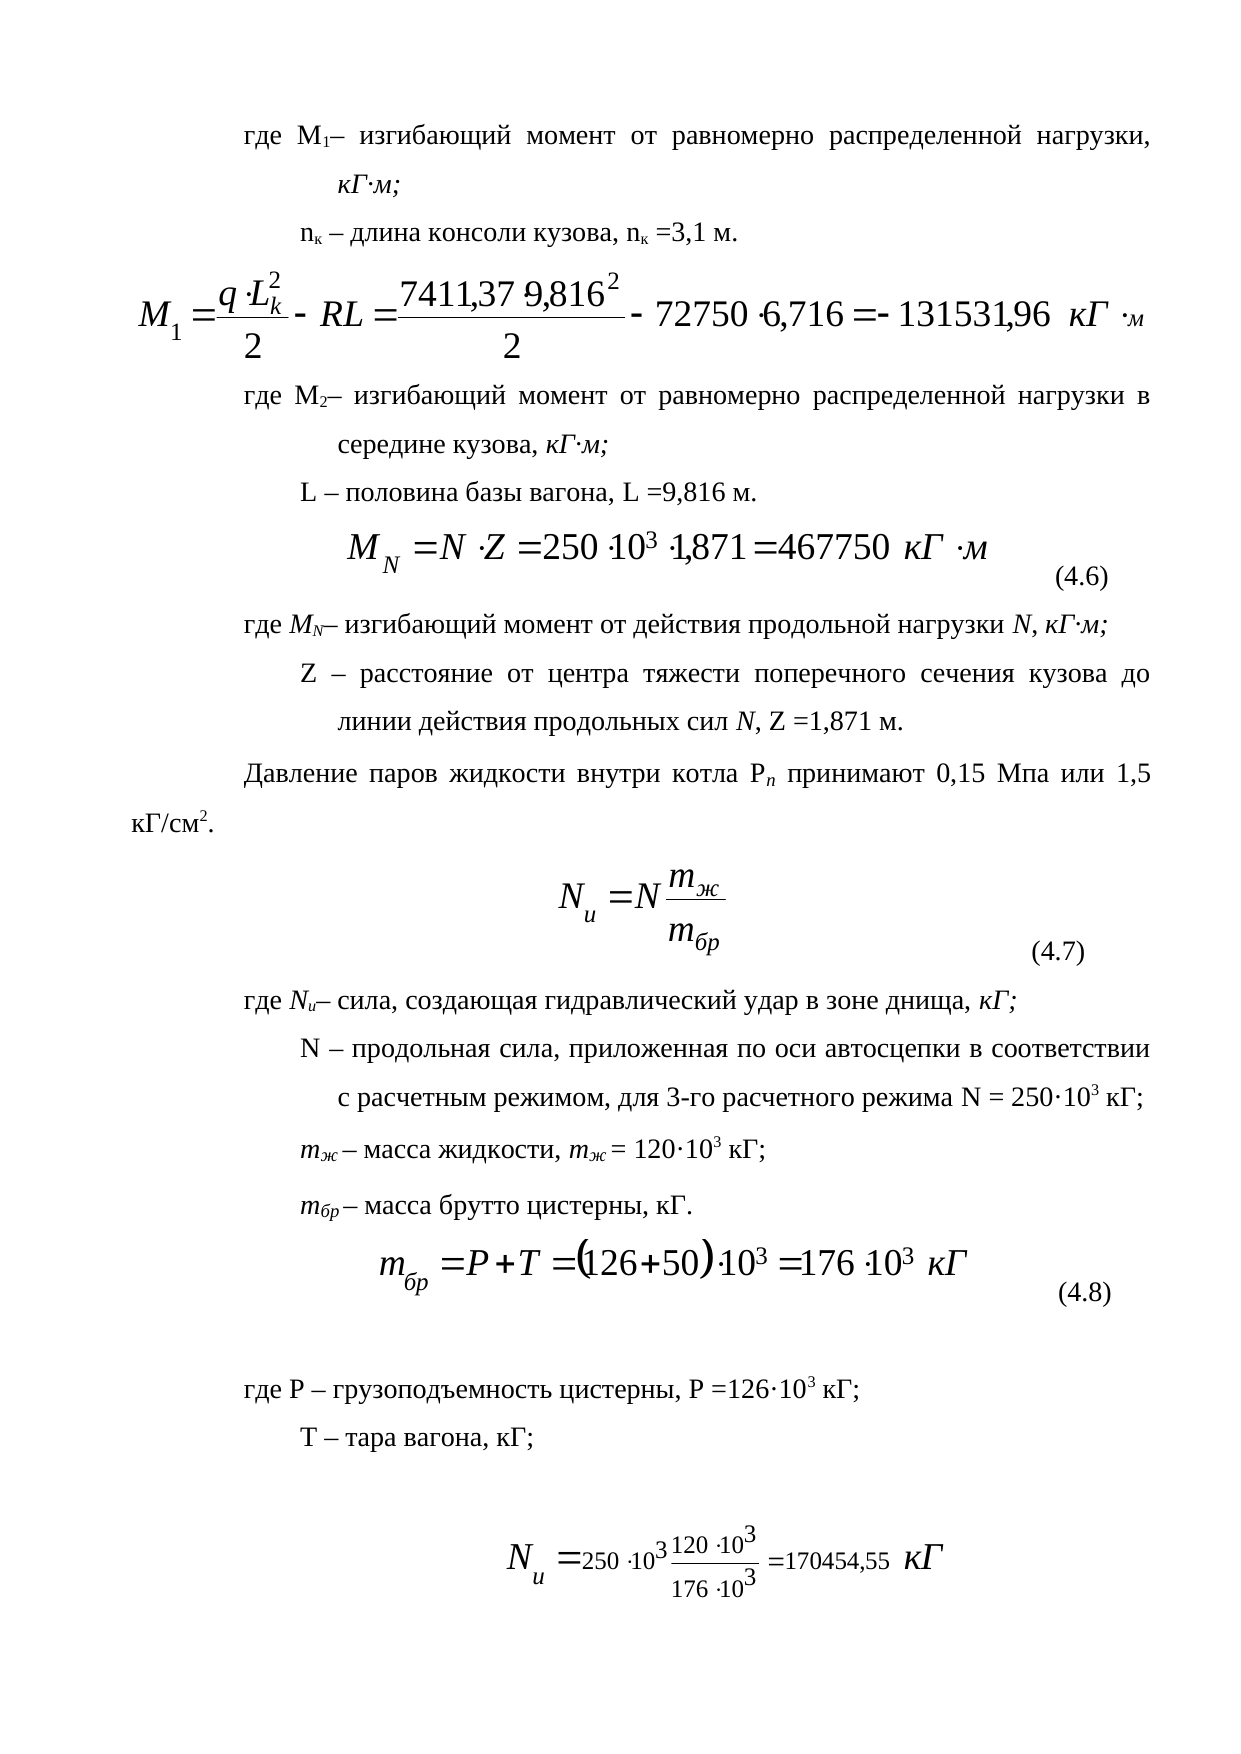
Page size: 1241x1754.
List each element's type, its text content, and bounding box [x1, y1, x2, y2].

text где Р – грузоподъемность цистерны, Р =126·103 кГ; [244, 1372, 1152, 1404]
text где МN– изгибающий момент от действия продольной нагрузки N, кГ·м; [244, 607, 1152, 639]
text nк – длина консоли кузова, nк =3,1 м. [300, 215, 1152, 248]
text (4.6) [300, 524, 1152, 591]
text тж – масса жидкости, тж = 120·103 кГ; [300, 1129, 1152, 1166]
text (4.7) [131, 854, 1152, 967]
text (4.8) [300, 1240, 1152, 1307]
text L – половина базы вагона, L =9,816 м. [300, 475, 1152, 508]
text Давление паров жидкости внутри котла Рп принимают 0,15 Мпа или 1,5 кГ/см2. [131, 753, 1152, 838]
text тбр – масса брутто цистерны, кГ. [300, 1184, 1152, 1221]
text где Nи– сила, создающая гидравлический удар в зоне днища, кГ; [244, 983, 1152, 1015]
text Z – расстояние от центра тяжести поперечного сечения кузова до линии действия продольных сил N, Z =1,871 м. [300, 656, 1152, 737]
text Т – тара вагона, кГ; [300, 1420, 1152, 1453]
text где М2– изгибающий момент от равномерно распределенной нагрузки в середине кузова, кГ·м; [244, 378, 1152, 459]
text N – продольная сила, приложенная по оси автосцепки в соответствии с расчетным режимом, для 3-го расчетного режима N = 250·103 кГ; [300, 1032, 1152, 1112]
text где М1– изгибающий момент от равномерно распределенной нагрузки, кГ·м; [244, 118, 1152, 199]
